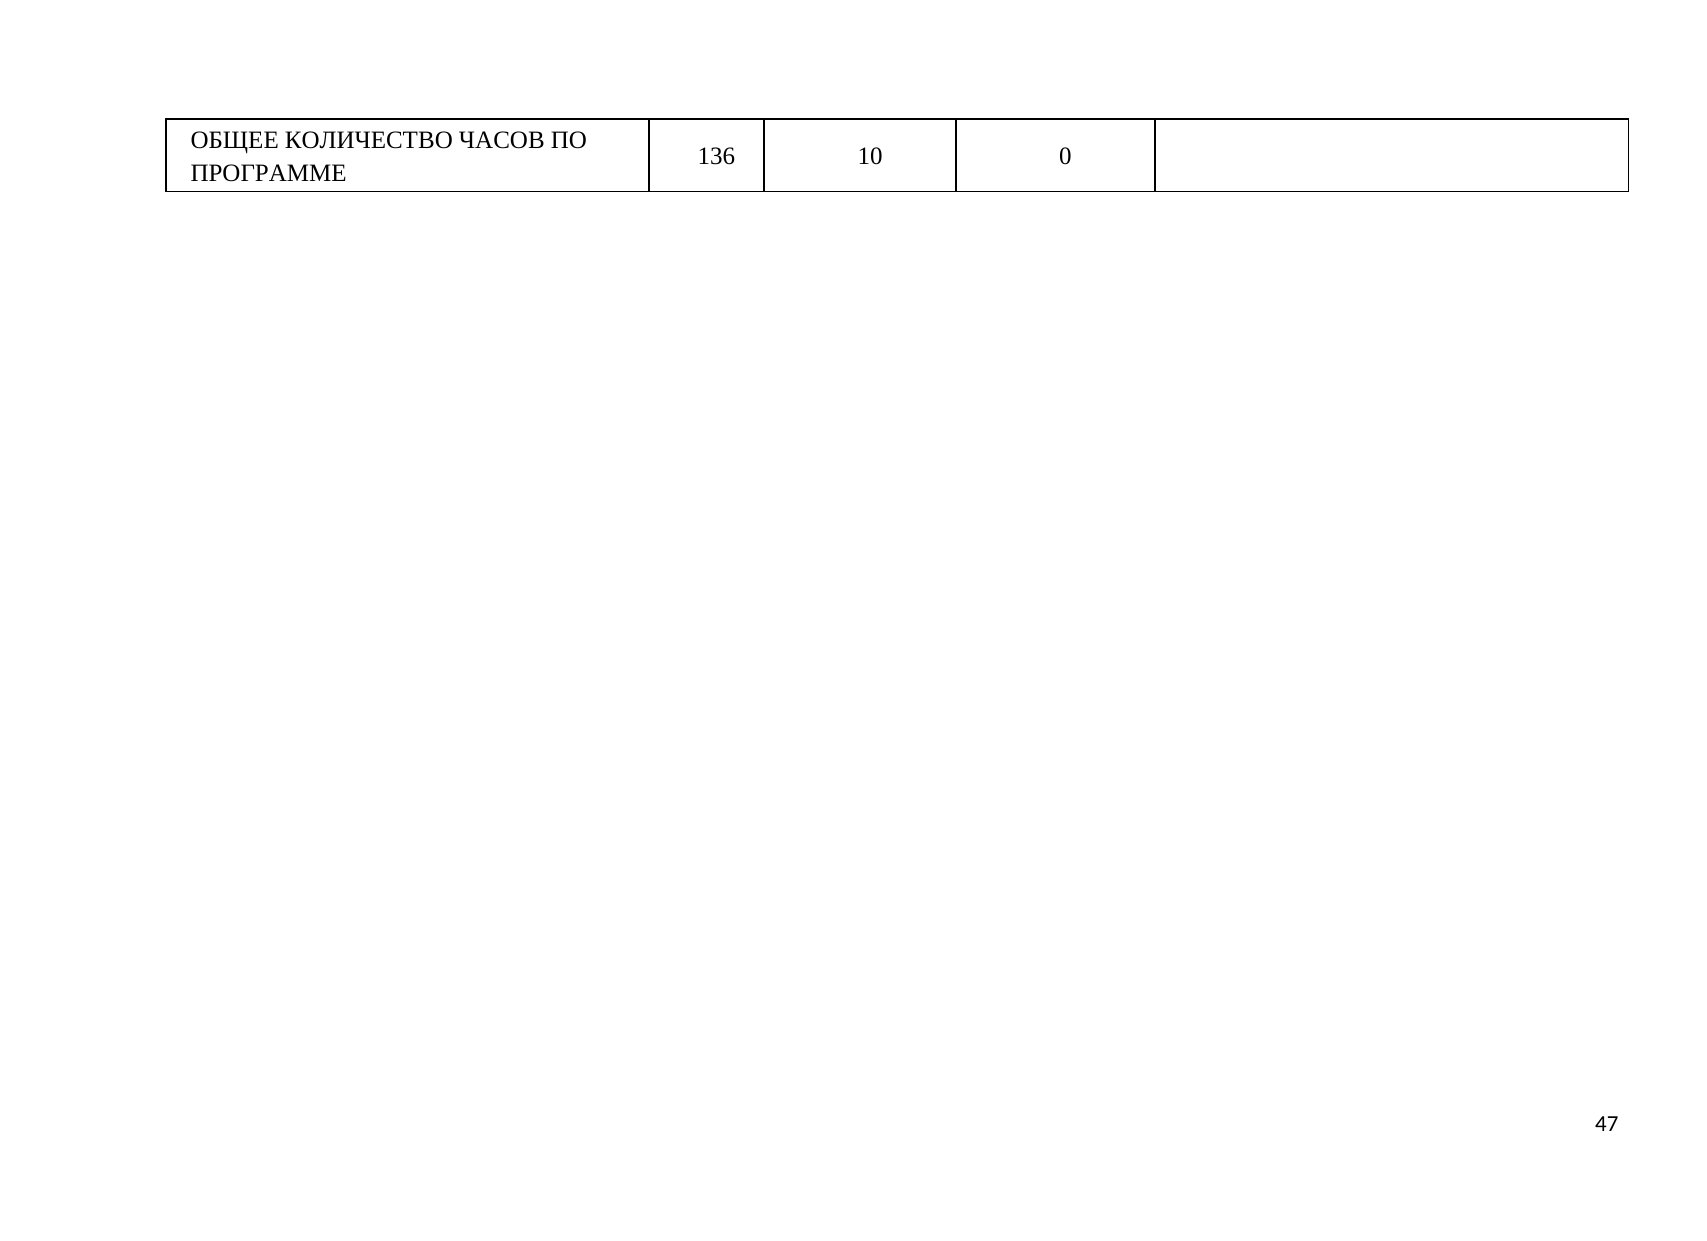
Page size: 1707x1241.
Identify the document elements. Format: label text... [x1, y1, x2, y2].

table_cell 136 [650, 120, 763, 191]
table_cell ОБЩЕЕ КОЛИЧЕСТВО ЧАСОВ ПО ПРОГРАММЕ [167, 120, 648, 191]
table_cell [1156, 120, 1628, 191]
table_cell 0 [957, 120, 1154, 191]
table_cell 10 [765, 120, 955, 191]
